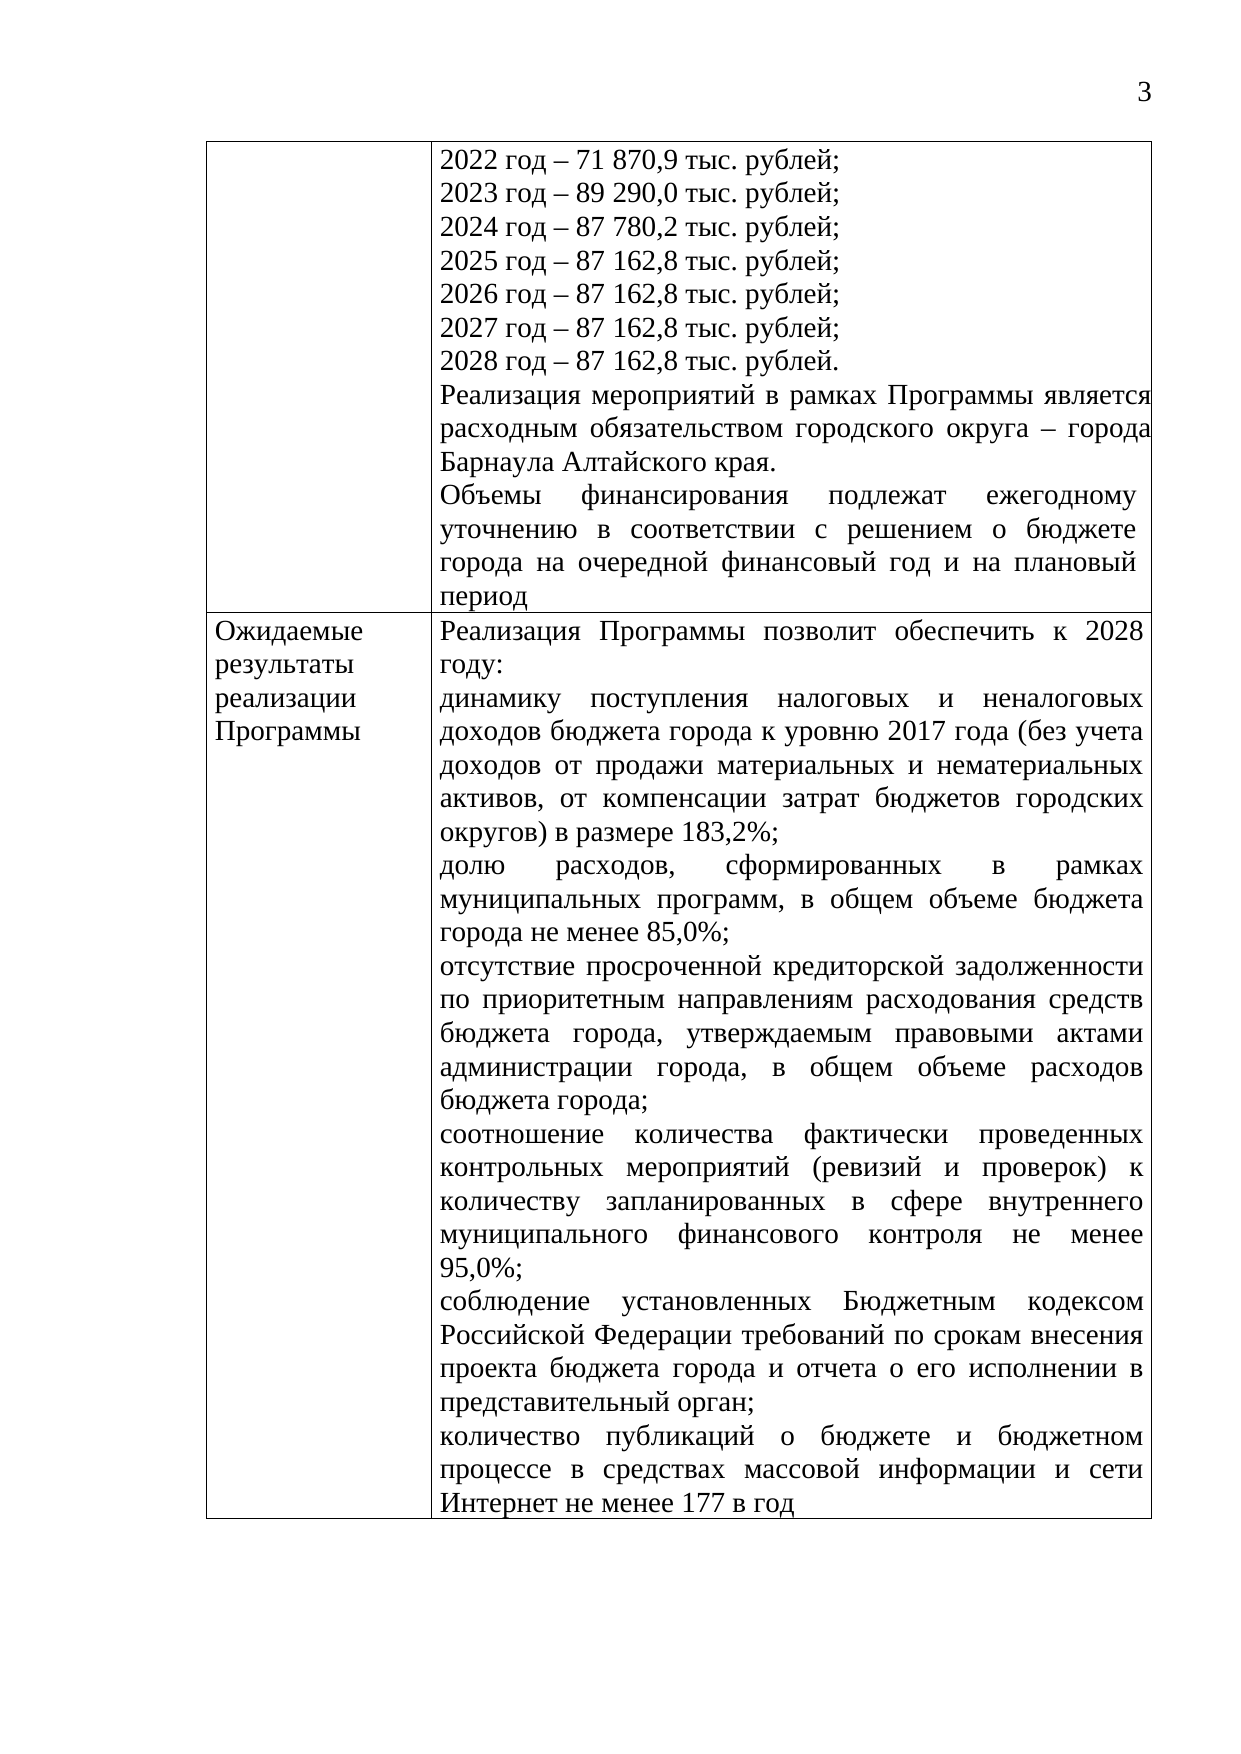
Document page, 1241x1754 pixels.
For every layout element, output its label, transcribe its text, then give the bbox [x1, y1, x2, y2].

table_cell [207, 142, 431, 612]
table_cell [432, 142, 1151, 612]
table_cell Ожидаемые результаты реализации Программы [207, 613, 431, 1518]
table_cell Реализация Программы позволит обеспечить к 2028 году: динамику поступления налоговых и неналоговых доходов бюджета города к уровню 2017 года (без учета доходов от продажи материальных и нематериальных активов, от компенсации затрат бюджетов городских округов) в размере 183,2%; долю расходов, сформированных в рамках муниципальных программ, в общем объеме бюджета города не менее 85,0%; отсутствие просроченной кредиторской задолженности по приоритетным направлениям расходования средств бюджета города, утверждаемым правовыми актами администрации города, в общем объеме расходов бюджета города; соотношение количества фактически проведенных контрольных мероприятий (ревизий и проверок) к количеству запланированных в сфере внутреннего муниципального финансового контроля не менее 95,0%; соблюдение установленных Бюджетным кодексом Российской Федерации требований по срокам внесения проекта бюджета города и отчета о его исполнении в представительный орган; количество публикаций о бюджете и бюджетном процессе в средствах массовой информации и сети Интернет не менее 177 в год [432, 613, 1151, 1518]
